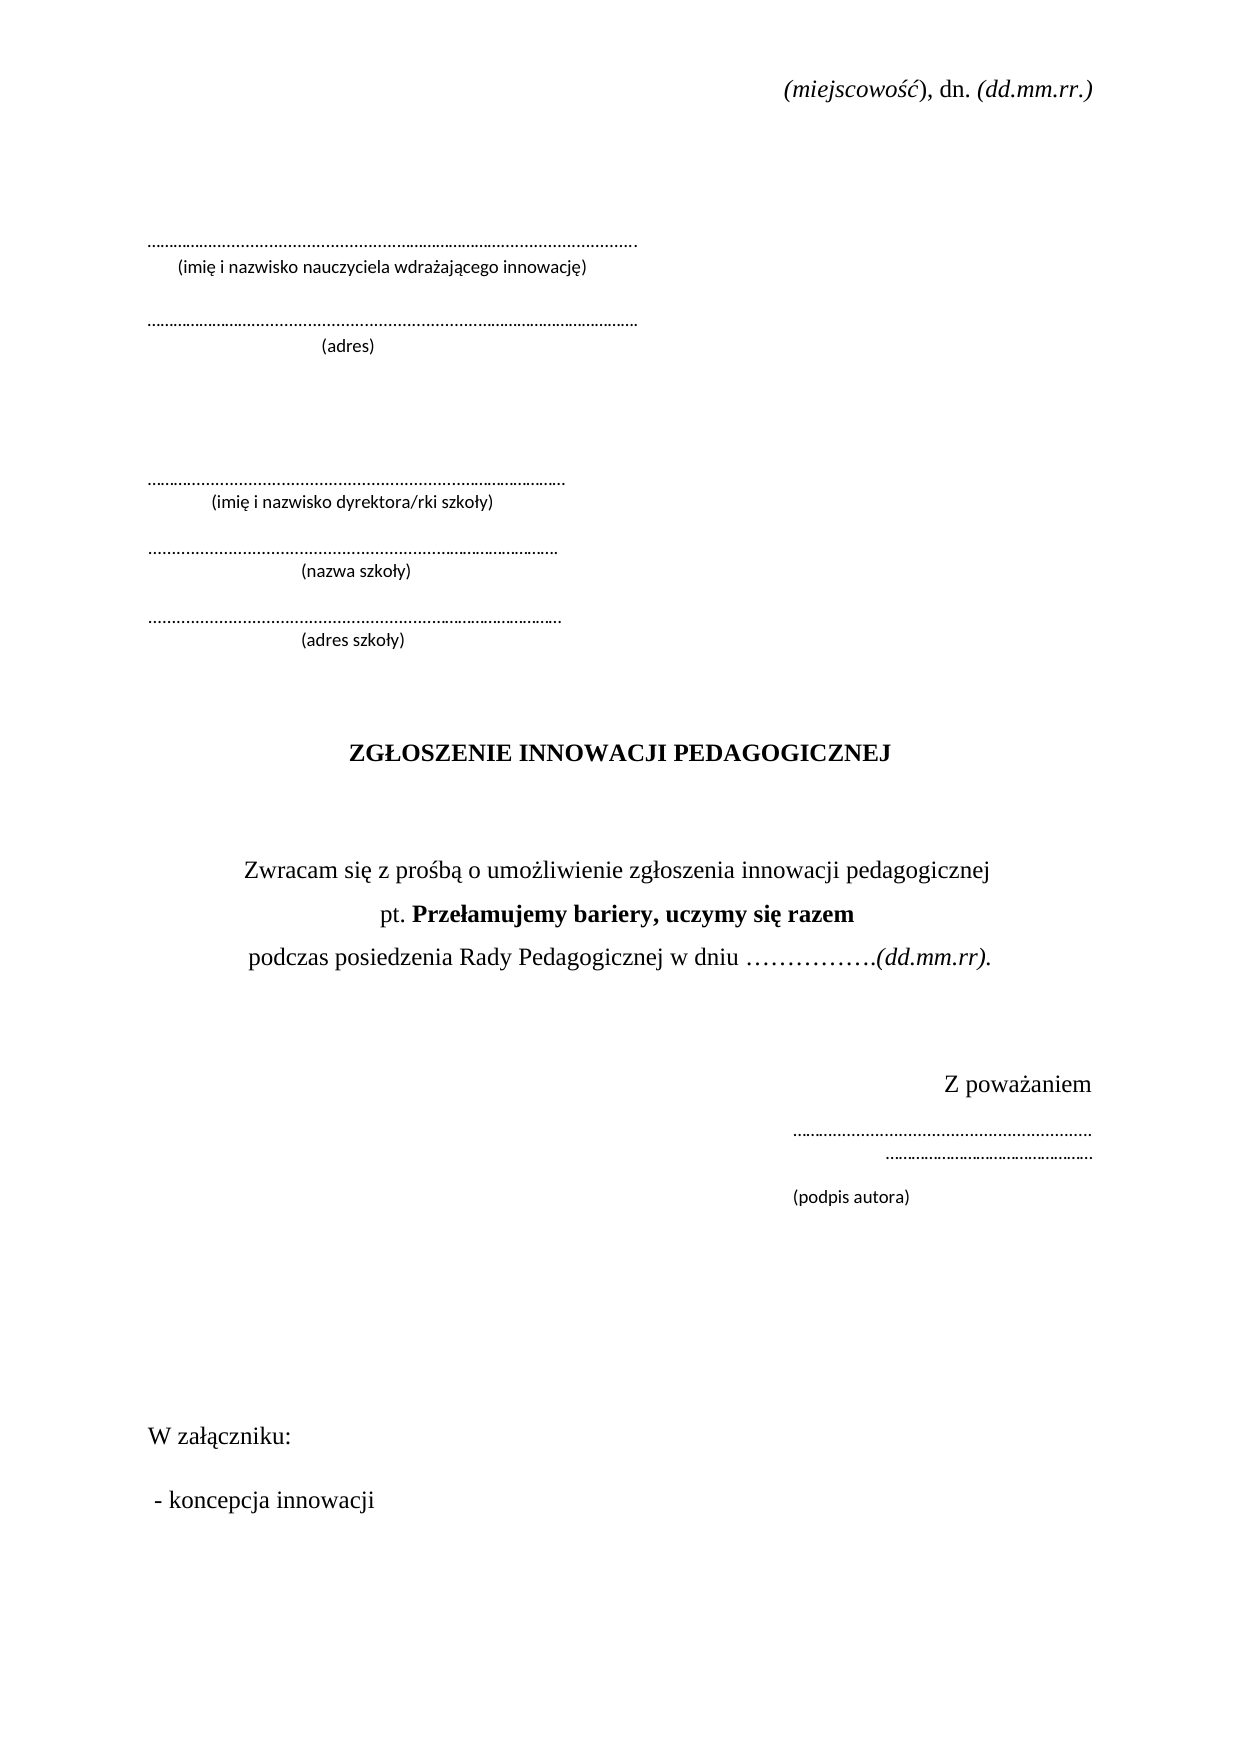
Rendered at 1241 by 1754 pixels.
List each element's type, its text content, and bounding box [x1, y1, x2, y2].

text (nazwa szkoły) [148, 559, 1093, 582]
text ZGŁOSZENIE INNOWACJI PEDAGOGICZNEJ [148, 738, 1093, 766]
text (podpis autora) [738, 1185, 1093, 1208]
text (imię i nazwisko dyrektora/rki szkoły) [148, 490, 1093, 513]
text .............................................................………………………. [148, 536, 1093, 559]
text ……………………................................................………………………………. [148, 308, 1093, 331]
text W załączniku: [148, 1421, 1093, 1449]
text (adres) [148, 334, 1093, 357]
text ………..........................................................…………………… [148, 467, 1093, 490]
text (adres szkoły) [148, 628, 1093, 651]
text Zwracam się z prośbą o umożliwienie zgłoszenia innowacji pedagogicznej pt. Przełamujemy bariery, uczymy się razem podczas posiedzenia Rady Pedagogicznej w dniu …………….(dd.mm.rr). [148, 856, 1093, 971]
text - koncepcja innowacji [148, 1485, 1093, 1513]
text …………….......................................……………………............................. [148, 229, 1093, 252]
text ……….......................................................………………………………………… [148, 1118, 1093, 1164]
text ............................................................………………………… [148, 605, 1093, 628]
text Z poważaniem [664, 1069, 1093, 1098]
text (imię i nazwisko nauczyciela wdrażającego innowację) [148, 255, 1093, 278]
text (miejscowość), dn. (dd.mm.rr.) [148, 74, 1093, 103]
